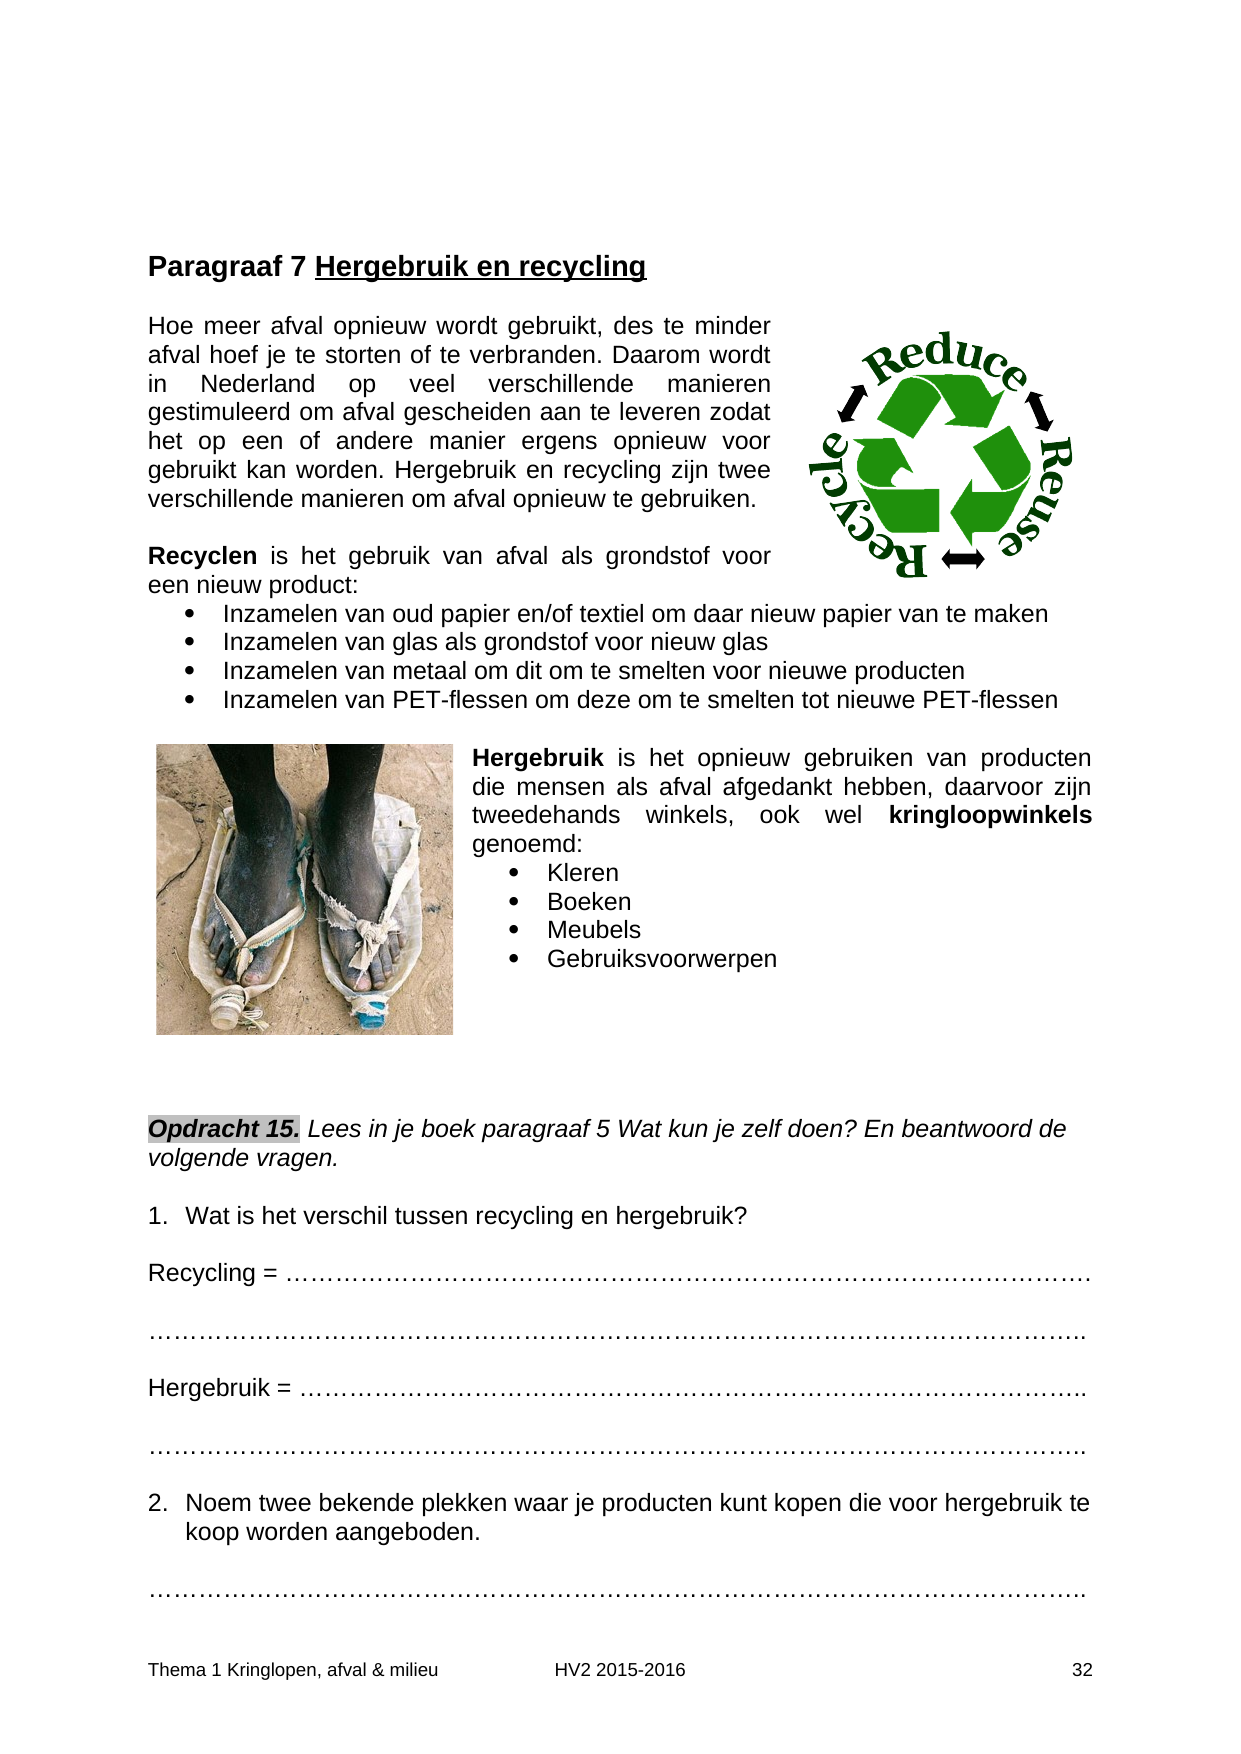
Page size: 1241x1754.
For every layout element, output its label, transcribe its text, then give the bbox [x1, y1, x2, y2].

text Recyclen is het gebruik van afval als grondstof voor een nieuw product: [148, 541, 1093, 598]
list Boeken [454, 887, 1093, 915]
list Wat is het verschil tussen recycling en hergebruik? [148, 1201, 1093, 1229]
list Inzamelen van glas als grondstof voor nieuw glas [185, 627, 1093, 656]
list Inzamelen van PET-flessen om deze om te smelten tot nieuwe PET-flessen [185, 685, 1093, 714]
list Gebruiksvoorwerpen [454, 944, 1093, 973]
text Hergebruik = ………………………………………………………………………………….. [148, 1373, 1093, 1402]
picture [156, 744, 454, 1035]
text ………………………………………………………………………………………………….. [148, 1431, 1093, 1459]
text Hergebruik is het opnieuw gebruiken van producten die mensen als afval afgedankt hebben, daarvoor zijn tweedehands winkels, ook wel kringloopwinkels genoemd: [148, 743, 1093, 858]
list Inzamelen van metaal om dit om te smelten voor nieuwe producten [185, 656, 1093, 685]
list Noem twee bekende plekken waar je producten kunt kopen die voor hergebruik te koop worden aangeboden. [148, 1488, 1093, 1546]
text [148, 1574, 1093, 1603]
picture [790, 320, 1094, 595]
list Meubels [454, 915, 1093, 944]
text Hoe meer afval opnieuw wordt gebruikt, des te minder afval hoef je te storten of te verbranden. Daarom wordt in Nederland op veel verschillende manieren gestimuleerd om afval gescheiden aan te leveren zodat het op een of andere manier ergens opnieuw voor gebruikt kan worden. Hergebruik en recycling zijn twee verschillende manieren om afval opnieuw te gebruiken. [148, 311, 1093, 512]
text Recycling = ……………………………………………………………………………………. [148, 1258, 1093, 1287]
list Inzamelen van oud papier en/of textiel om daar nieuw papier van te maken [185, 598, 1093, 627]
text Opdracht 15. Lees in je boek paragraaf 5 Wat kun je zelf doen? En beantwoord de volgende vragen. [148, 1114, 1093, 1172]
text Paragraaf 7 Hergebruik en recycling [148, 249, 1093, 282]
list Kleren [454, 858, 1093, 887]
text ………………………………………………………………………………………………….. [148, 1316, 1093, 1344]
